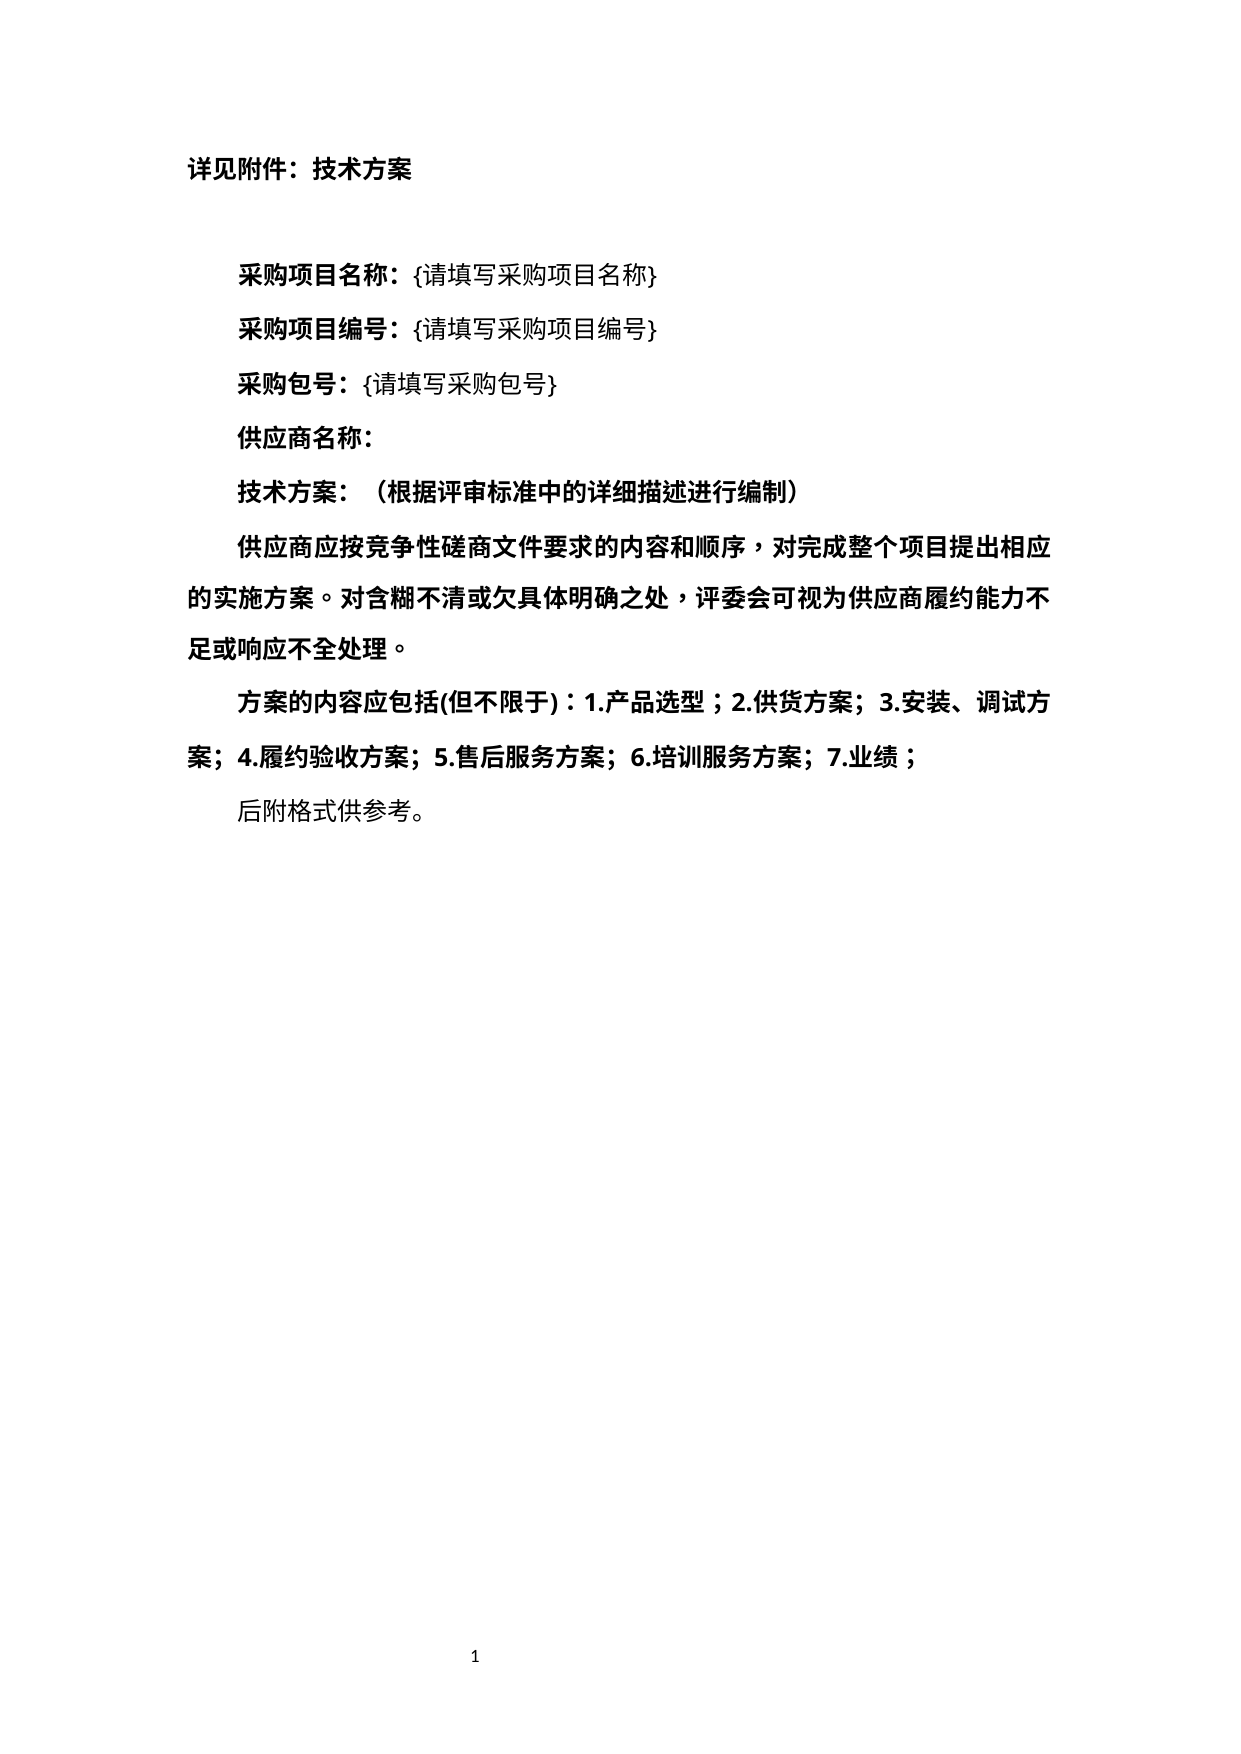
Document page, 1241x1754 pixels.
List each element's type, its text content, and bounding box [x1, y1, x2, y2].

text 供应商名称： [237, 418, 1053, 455]
text 采购项目编号：{请填写采购项目编号} [238, 310, 1053, 346]
text 方案的内容应包括(但不限于)：1.产品选型；2.供货方案；3.安装、调试方案；4.履约验收方案；5.售后服务方案；6.培训服务方案；7.业绩； [187, 683, 1053, 773]
text 后附格式供参考。 [187, 791, 1053, 828]
text 采购包号：{请填写采购包号} [187, 364, 1053, 400]
text 供应商应按竞争性磋商文件要求的内容和顺序，对完成整个项目提出相应的实施方案。对含糊不清或欠具体明确之处，评委会可视为供应商履约能力不足或响应不全处理。 [187, 527, 1053, 666]
text 详见附件：技术方案 [187, 150, 1053, 186]
text 技术方案：（根据评审标准中的详细描述进行编制） [337, 473, 1053, 509]
text 采购项目名称：{请填写采购项目名称} [238, 255, 1053, 292]
